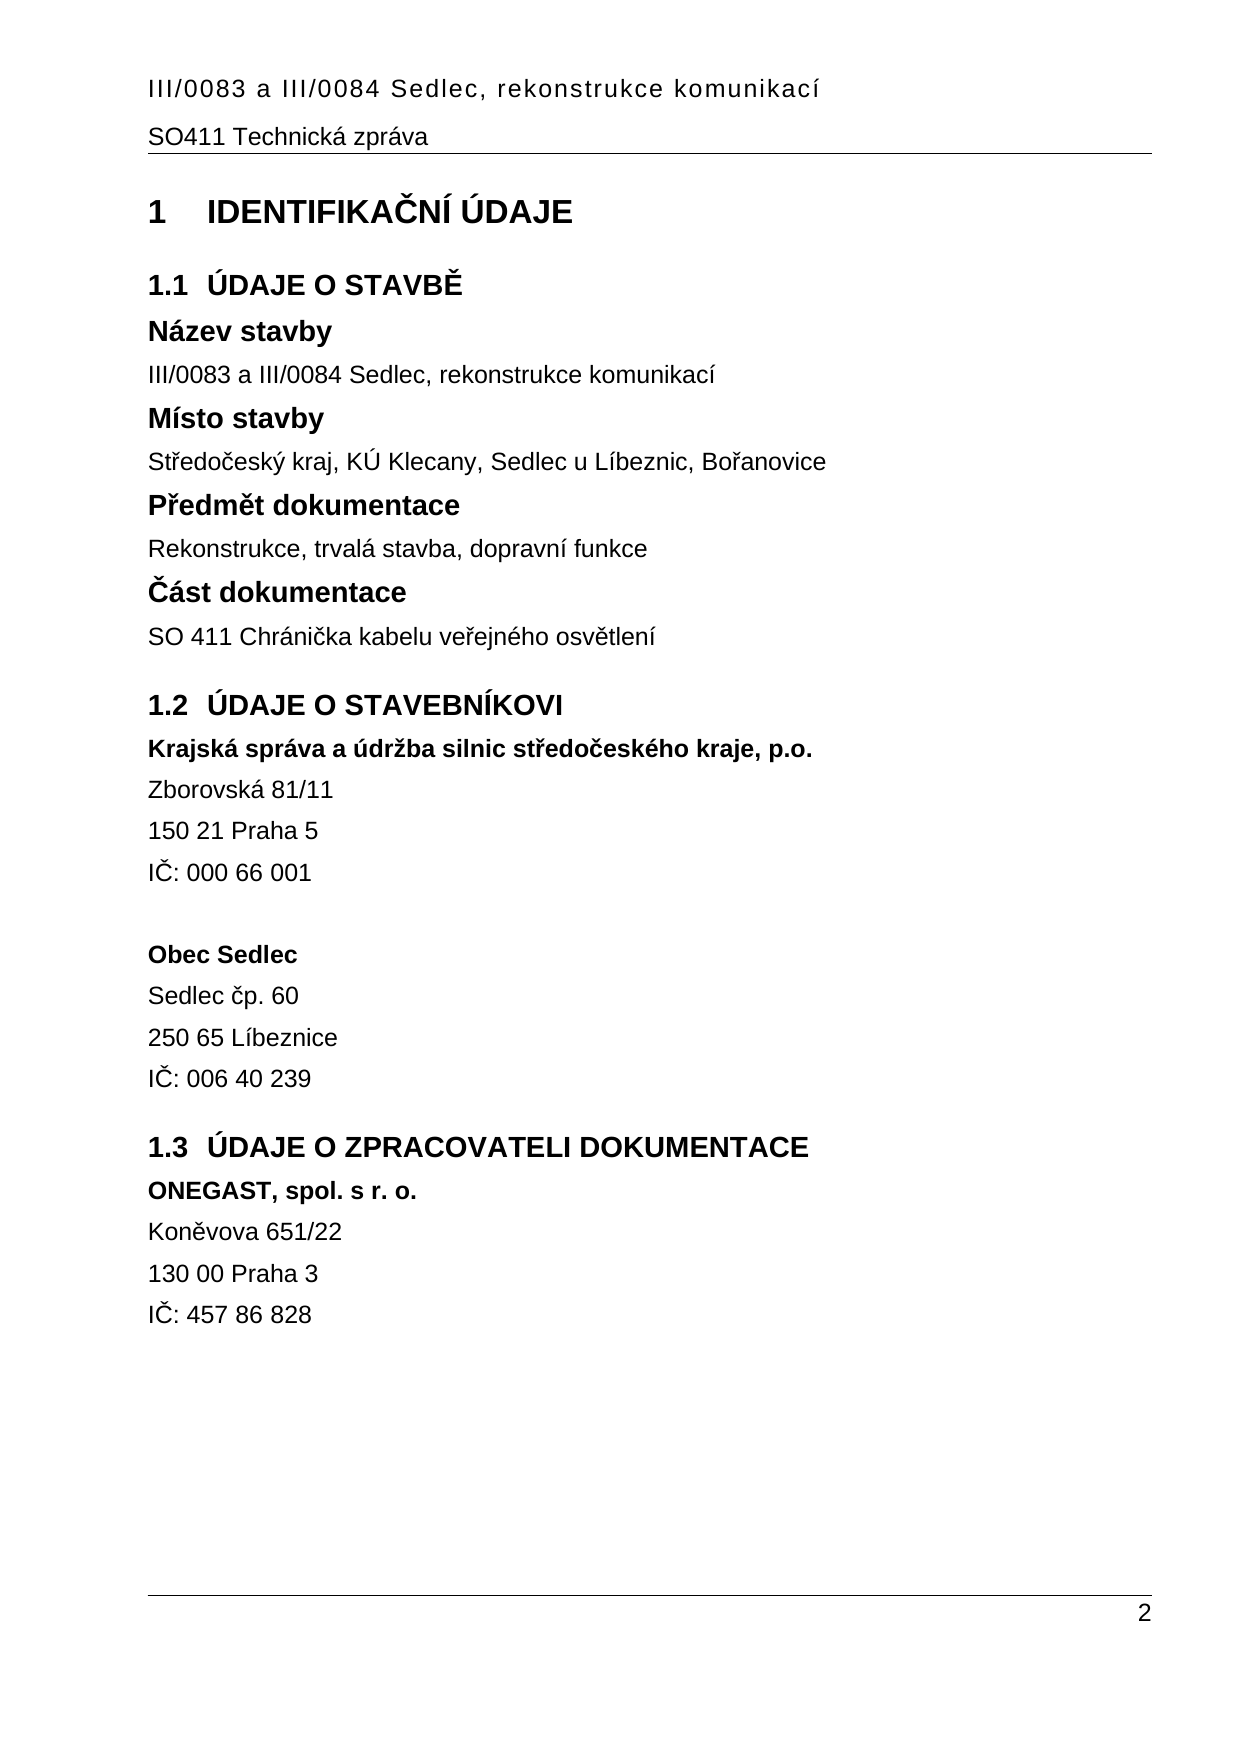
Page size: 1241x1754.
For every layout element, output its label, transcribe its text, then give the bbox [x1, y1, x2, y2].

subtitle III/0083 a III/0084 Sedlec, rekonstrukce komunikací [148, 360, 1152, 388]
subtitle IČ: 000 66 001 [148, 858, 1152, 886]
subtitle Místo stavby [148, 401, 1152, 434]
subtitle Krajská správa a údržba silnic středočeského kraje, p.o. [148, 734, 1152, 763]
subtitle 130 00 Praha 3 [148, 1259, 1152, 1287]
subtitle 250 65 Líbeznice [148, 1023, 1152, 1051]
subtitle Koněvova 651/22 [148, 1217, 1152, 1246]
subtitle Název stavby [148, 314, 1152, 347]
subtitle Identifikační údaje [148, 192, 1152, 230]
text Středočeský kraj, KÚ Klecany, Sedlec u Líbeznic, Bořanovice [148, 447, 1152, 476]
subtitle Předmět dokumentace [148, 488, 1152, 522]
text Rekonstrukce, trvalá stavba, dopravní funkce [148, 534, 1152, 563]
subtitle 150 21 Praha 5 [148, 816, 1152, 845]
subtitle IČ: 006 40 239 [148, 1064, 1152, 1093]
subtitle Sedlec čp. 60 [148, 981, 1152, 1010]
subtitle IČ: 457 86 828 [148, 1300, 1152, 1329]
subtitle Údaje o stavbě [148, 268, 1152, 301]
text SO 411 Chránička kabelu veřejného osvětlení [148, 622, 1152, 650]
subtitle Obec Sedlec [148, 940, 1152, 969]
subtitle ONEGAST, spol. s r. o. [148, 1176, 1152, 1205]
subtitle Údaje o zpracovateli dokumentace [148, 1130, 1152, 1164]
subtitle Údaje o stavebníkovi [148, 688, 1152, 721]
subtitle Část dokumentace [148, 576, 1152, 609]
subtitle Zborovská 81/11 [148, 775, 1152, 804]
